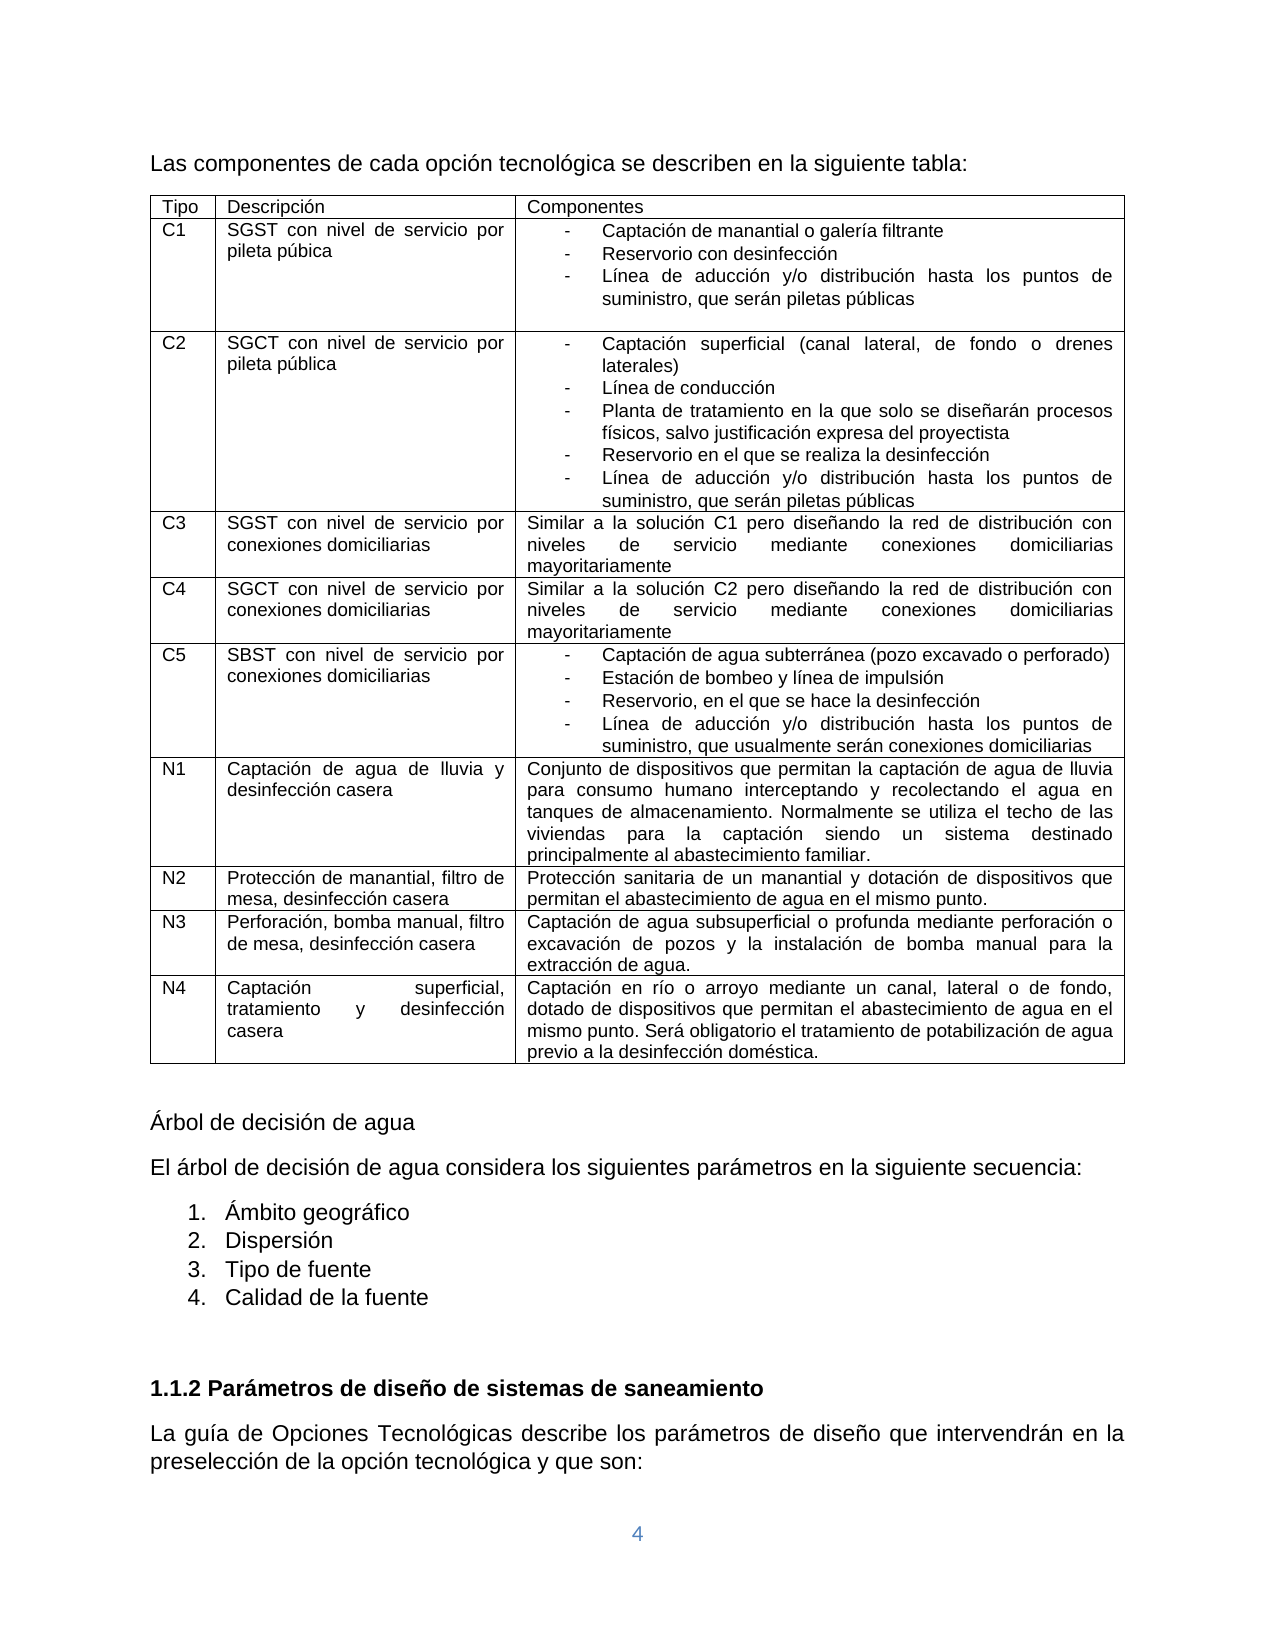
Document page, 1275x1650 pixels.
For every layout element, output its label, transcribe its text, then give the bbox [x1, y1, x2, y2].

table_cell N1 [151, 758, 215, 866]
table_cell SBST con nivel de servicio por conexiones domiciliarias [216, 644, 515, 757]
text El árbol de decisión de agua considera los siguientes parámetros en la siguiente secuencia: [150, 1154, 1125, 1180]
table_cell C3 [151, 512, 215, 577]
text 1.1.2 Parámetros de diseño de sistemas de saneamiento [150, 1374, 1125, 1401]
table_cell Captación de agua subsuperficial o profunda mediante perforación o excavación de pozos y la instalación de bomba manual para la extracción de agua. [516, 911, 1124, 975]
table_cell Similar a la solución C2 pero diseñando la red de distribución con niveles de servicio mediante conexiones domiciliarias mayoritariamente [516, 578, 1124, 642]
table_cell SGCT con nivel de servicio por conexiones domiciliarias [216, 578, 515, 642]
table_header Tipo [151, 196, 215, 218]
table_cell Protección sanitaria de un manantial y dotación de dispositivos que permitan el abastecimiento de agua en el mismo punto. [516, 867, 1124, 910]
table_cell C2 [151, 332, 215, 511]
table_cell Captación en río o arroyo mediante un canal, lateral o de fondo, dotado de dispositivos que permitan el abastecimiento de agua en el mismo punto. Será obligatorio el tratamiento de potabilización de agua previo a la desinfección doméstica. [516, 976, 1124, 1063]
table_cell Similar a la solución C1 pero diseñando la red de distribución con niveles de servicio mediante conexiones domiciliarias mayoritariamente [516, 512, 1124, 577]
list Dispersión [187, 1227, 1125, 1254]
table_cell Conjunto de dispositivos que permitan la captación de agua de lluvia para consumo humano interceptando y recolectando el agua en tanques de almacenamiento. Normalmente se utiliza el techo de las viviendas para la captación siendo un sistema destinado principalmente al abastecimiento familiar. [516, 758, 1124, 866]
table_header Componentes [516, 196, 1124, 218]
table_cell N3 [151, 911, 215, 975]
text La guía de Opciones Tecnológicas describe los parámetros de diseño que intervendrán en la preselección de la opción tecnológica y que son: [150, 1420, 1125, 1474]
list Calidad de la fuente [187, 1284, 1125, 1311]
table_cell C5 [151, 644, 215, 757]
table_cell Perforación, bomba manual, filtro de mesa, desinfección casera [216, 911, 515, 975]
text Árbol de decisión de agua [150, 1109, 1125, 1135]
table_cell C4 [151, 578, 215, 642]
text Las componentes de cada opción tecnológica se describen en la siguiente tabla: [150, 150, 1125, 176]
table_header Descripción [216, 196, 515, 218]
table_cell N2 [151, 867, 215, 910]
list Ámbito geográfico [187, 1199, 1125, 1225]
table_cell Captación superficial, tratamiento y desinfección casera [216, 976, 515, 1063]
table_cell Captación de manantial o galería filtrante Reservorio con desinfección Línea de aducción y/o distribución hasta los puntos de suministro, que serán piletas públicas [516, 219, 1124, 331]
table_cell SGST con nivel de servicio por conexiones domiciliarias [216, 512, 515, 577]
table_cell Captación de agua subterránea (pozo excavado o perforado) Estación de bombeo y línea de impulsión Reservorio, en el que se hace la desinfección Línea de aducción y/o distribución hasta los puntos de suministro, que usualmente serán conexiones domiciliarias [516, 644, 1124, 757]
table_cell Captación de agua de lluvia y desinfección casera [216, 758, 515, 866]
table_cell Captación superficial (canal lateral, de fondo o drenes laterales) Línea de conducción Planta de tratamiento en la que solo se diseñarán procesos físicos, salvo justificación expresa del proyectista Reservorio en el que se realiza la desinfección Línea de aducción y/o distribución hasta los puntos de suministro, que serán piletas públicas [516, 332, 1124, 511]
list Tipo de fuente [187, 1256, 1125, 1282]
table_cell SGST con nivel de servicio por pileta púbica [216, 219, 515, 331]
table_cell Protección de manantial, filtro de mesa, desinfección casera [216, 867, 515, 910]
table_cell N4 [151, 976, 215, 1063]
table_cell SGCT con nivel de servicio por pileta pública [216, 332, 515, 511]
table_cell C1 [151, 219, 215, 331]
